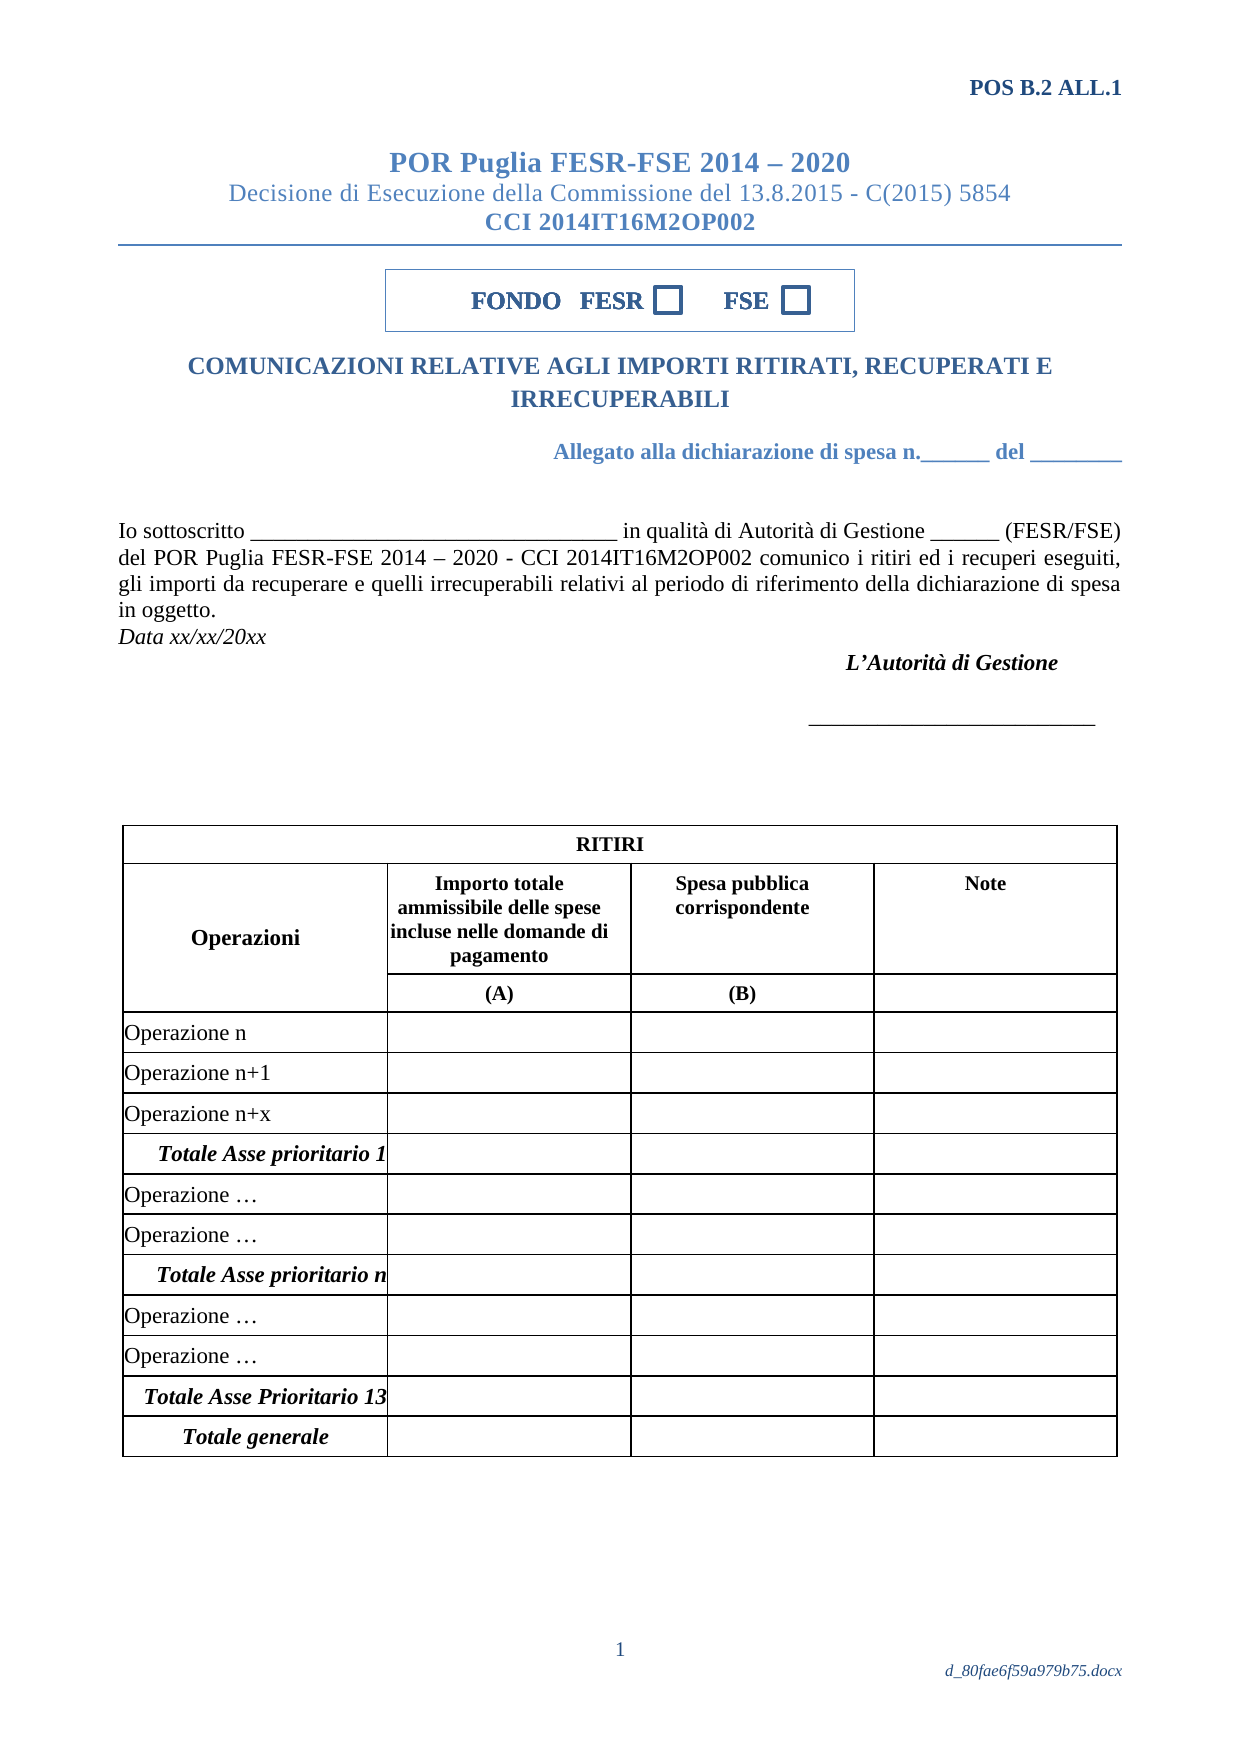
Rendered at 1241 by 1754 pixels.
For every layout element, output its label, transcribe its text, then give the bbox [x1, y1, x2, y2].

title POR Puglia FESR-FSE 2014 – 2020 [118, 145, 1122, 178]
table_cell [388, 1013, 630, 1052]
table_cell Totale generale [124, 1417, 387, 1456]
table_cell [388, 1215, 630, 1254]
table_cell Operazione n+x [124, 1094, 387, 1132]
table_cell (A) [388, 975, 630, 1011]
table_cell Operazione … [124, 1175, 387, 1213]
title CCI 2014IT16M2OP002 [118, 207, 1122, 244]
table_cell Operazioni [124, 864, 387, 1011]
text Data xx/xx/20xx [118, 623, 1122, 649]
table_cell [875, 1134, 1116, 1173]
table_cell (B) [632, 975, 873, 1011]
table_cell [388, 1175, 630, 1213]
table_header RITIRI [124, 826, 1116, 863]
table_cell [875, 1377, 1116, 1415]
table_cell Operazione n+1 [124, 1053, 387, 1092]
table_cell Importo totale ammissibile delle spese incluse nelle domande di pagamento [388, 864, 630, 973]
table_cell Spesa pubblica corrispondente [632, 864, 873, 973]
table_cell Totale Asse prioritario n [124, 1255, 387, 1294]
text Io sottoscritto ________________________________ in qualità di Autorità di Gestione ______ (FESR/FSE) del POR Puglia FESR-FSE 2014 – 2020 - CCI 2014IT16M2OP002 comunico i ritiri ed i recuperi eseguiti, gli importi da recuperare e quelli irrecuperabili relativi al periodo di riferimento della dichiarazione di spesa in oggetto. [118, 517, 1122, 623]
table_cell Note [875, 864, 1116, 973]
table_cell Totale Asse prioritario 1 [124, 1134, 387, 1173]
table_cell [388, 1053, 630, 1092]
text L’Autorità di Gestione _________________________ [782, 649, 1122, 728]
table_cell [875, 975, 1116, 1011]
table_cell [632, 1013, 873, 1052]
table_cell [875, 1255, 1116, 1294]
table_cell [875, 1094, 1116, 1132]
table_cell [875, 1175, 1116, 1213]
table_cell Totale Asse Prioritario 13 [124, 1377, 387, 1415]
table_cell [632, 1255, 873, 1294]
table_cell [388, 1377, 630, 1415]
table_cell [632, 1215, 873, 1254]
table_cell [632, 1417, 873, 1456]
table_cell Operazione … [124, 1215, 387, 1254]
table_cell Operazione … [124, 1336, 387, 1375]
table_cell [632, 1094, 873, 1132]
table_cell [632, 1134, 873, 1173]
table_cell [388, 1296, 630, 1334]
table_cell [388, 1094, 630, 1132]
table_cell [632, 1296, 873, 1334]
table_cell [632, 1377, 873, 1415]
title Decisione di Esecuzione della Commissione del 13.8.2015 - C(2015) 5854 [118, 178, 1122, 207]
text COMUNICAZIONI RELATIVE AGLI IMPORTI RITIRATI, RECUPERATI E IRRECUPERABILI [118, 351, 1122, 413]
table_cell Operazione n [124, 1013, 387, 1052]
table_cell [875, 1053, 1116, 1092]
table_cell [875, 1215, 1116, 1254]
table_cell [632, 1175, 873, 1213]
table_cell [632, 1336, 873, 1375]
table_cell [388, 1255, 630, 1294]
text Allegato alla dichiarazione di spesa n.______ del ________ [118, 438, 1122, 464]
table_cell [875, 1296, 1116, 1334]
table_cell [875, 1417, 1116, 1456]
table_cell [388, 1336, 630, 1375]
table_cell [875, 1013, 1116, 1052]
table_cell [388, 1417, 630, 1456]
table_cell [632, 1053, 873, 1092]
table_cell [388, 1134, 630, 1173]
table_cell Operazione … [124, 1296, 387, 1334]
table_cell [875, 1336, 1116, 1375]
